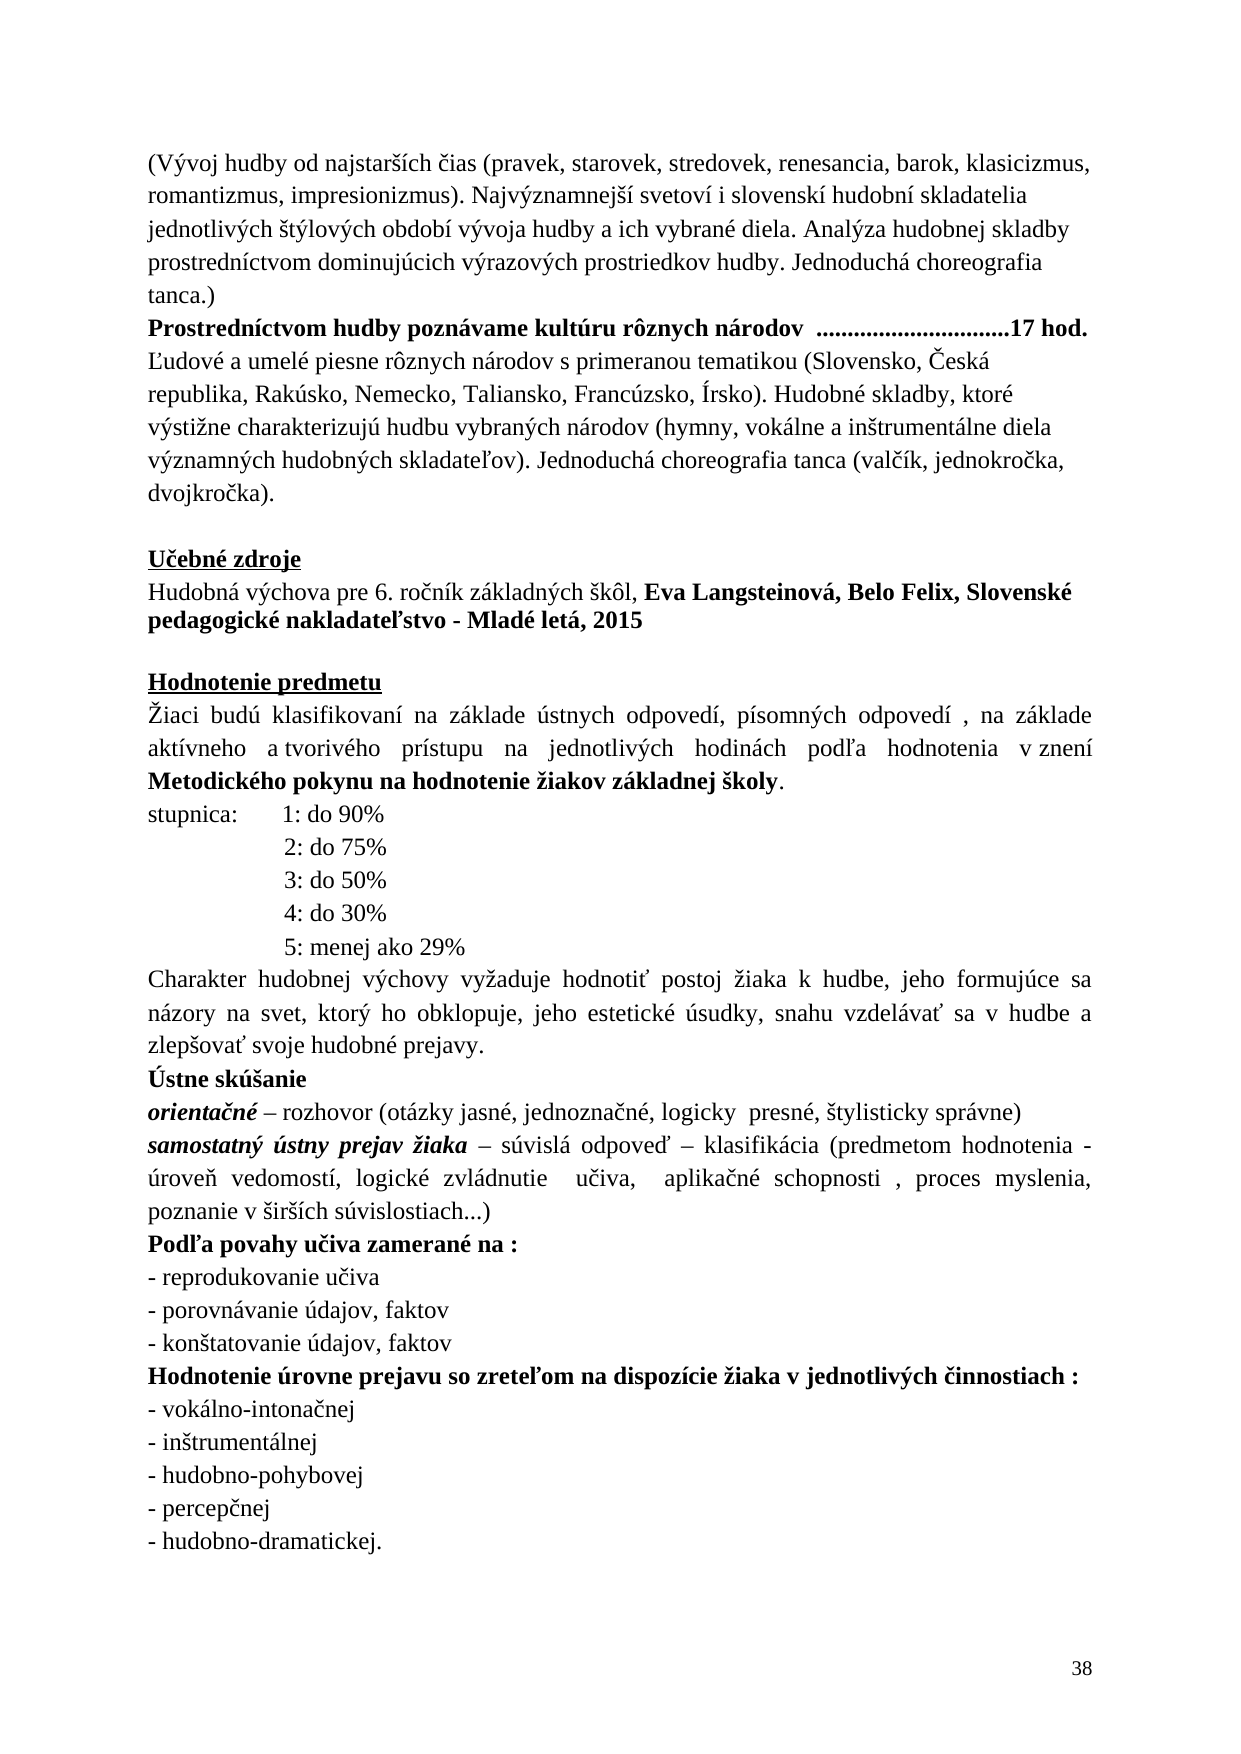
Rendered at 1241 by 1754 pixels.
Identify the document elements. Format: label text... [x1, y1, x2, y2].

text - inštrumentálnej [148, 1427, 1093, 1456]
text stupnica: 1: do 90% [148, 799, 1093, 828]
text 2: do 75% [148, 832, 1093, 861]
text Hodnotenie úrovne prejavu so zreteľom na dispozície žiaka v jednotlivých činnostiach : [148, 1361, 1093, 1389]
text 3: do 50% [148, 866, 1093, 894]
text - konštatovanie údajov, faktov [148, 1328, 1093, 1357]
text - vokálno-intonačnej [148, 1394, 1093, 1423]
text Žiaci budú klasifikovaní na základe ústnych odpovedí, písomných odpovedí , na základe aktívneho a tvorivého prístupu na jednotlivých hodinách podľa hodnotenia v znení Metodického pokynu na hodnotenie žiakov základnej školy. [148, 700, 1093, 795]
text Hudobná výchova pre 6. ročník základných škôl, Eva Langsteinová, Belo Felix, Slovenské pedagogické nakladateľstvo - Mladé letá, 2015 [148, 577, 1093, 634]
text 4: do 30% [148, 898, 1093, 927]
text - reprodukovanie učiva [148, 1262, 1093, 1291]
text Ľudové a umelé piesne rôznych národov s primeranou tematikou (Slovensko, Česká republika, Rakúsko, Nemecko, Taliansko, Francúzsko, Írsko). Hudobné skladby, ktoré výstižne charakterizujú hudbu vybraných národov (hymny, vokálne a inštrumentálne diela významných hudobných skladateľov). Jednoduchá choreografia tanca (valčík, jednokročka, dvojkročka). [148, 346, 1093, 507]
text - hudobno-dramatickej. [148, 1526, 1093, 1555]
text Prostredníctvom hudby poznávame kultúru rôznych národov ...............................17 hod. [148, 313, 1093, 341]
text Ústne skúšanie [148, 1064, 1093, 1092]
text (Vývoj hudby od najstarších čias (pravek, starovek, stredovek, renesancia, barok, klasicizmus, romantizmus, impresionizmus). Najvýznamnejší svetoví i slovenskí hudobní skladatelia jednotlivých štýlových období vývoja hudby a ich vybrané diela. Analýza hudobnej skladby prostredníctvom dominujúcich výrazových prostriedkov hudby. Jednoduchá choreografia tanca.) [148, 148, 1093, 308]
text - percepčnej [148, 1493, 1093, 1522]
text Hodnotenie predmetu [148, 667, 1093, 696]
text Charakter hudobnej výchovy vyžaduje hodnotiť postoj žiaka k hudbe, jeho formujúce sa názory na svet, ktorý ho obklopuje, jeho estetické úsudky, snahu vzdelávať sa v hudbe a zlepšovať svoje hudobné prejavy. [148, 964, 1093, 1059]
text - hudobno-pohybovej [148, 1460, 1093, 1489]
text 5: menej ako 29% [148, 932, 1093, 960]
text orientačné – rozhovor (otázky jasné, jednoznačné, logicky presné, štylisticky správne) [148, 1097, 1093, 1125]
text samostatný ústny prejav žiaka – súvislá odpoveď – klasifikácia (predmetom hodnotenia - úroveň vedomostí, logické zvládnutie učiva, aplikačné schopnosti , proces myslenia, poznanie v širších súvislostiach...) [148, 1130, 1093, 1224]
text Podľa povahy učiva zamerané na : [148, 1229, 1093, 1257]
text - porovnávanie údajov, faktov [148, 1295, 1093, 1323]
text Učebné zdroje [148, 544, 1093, 573]
